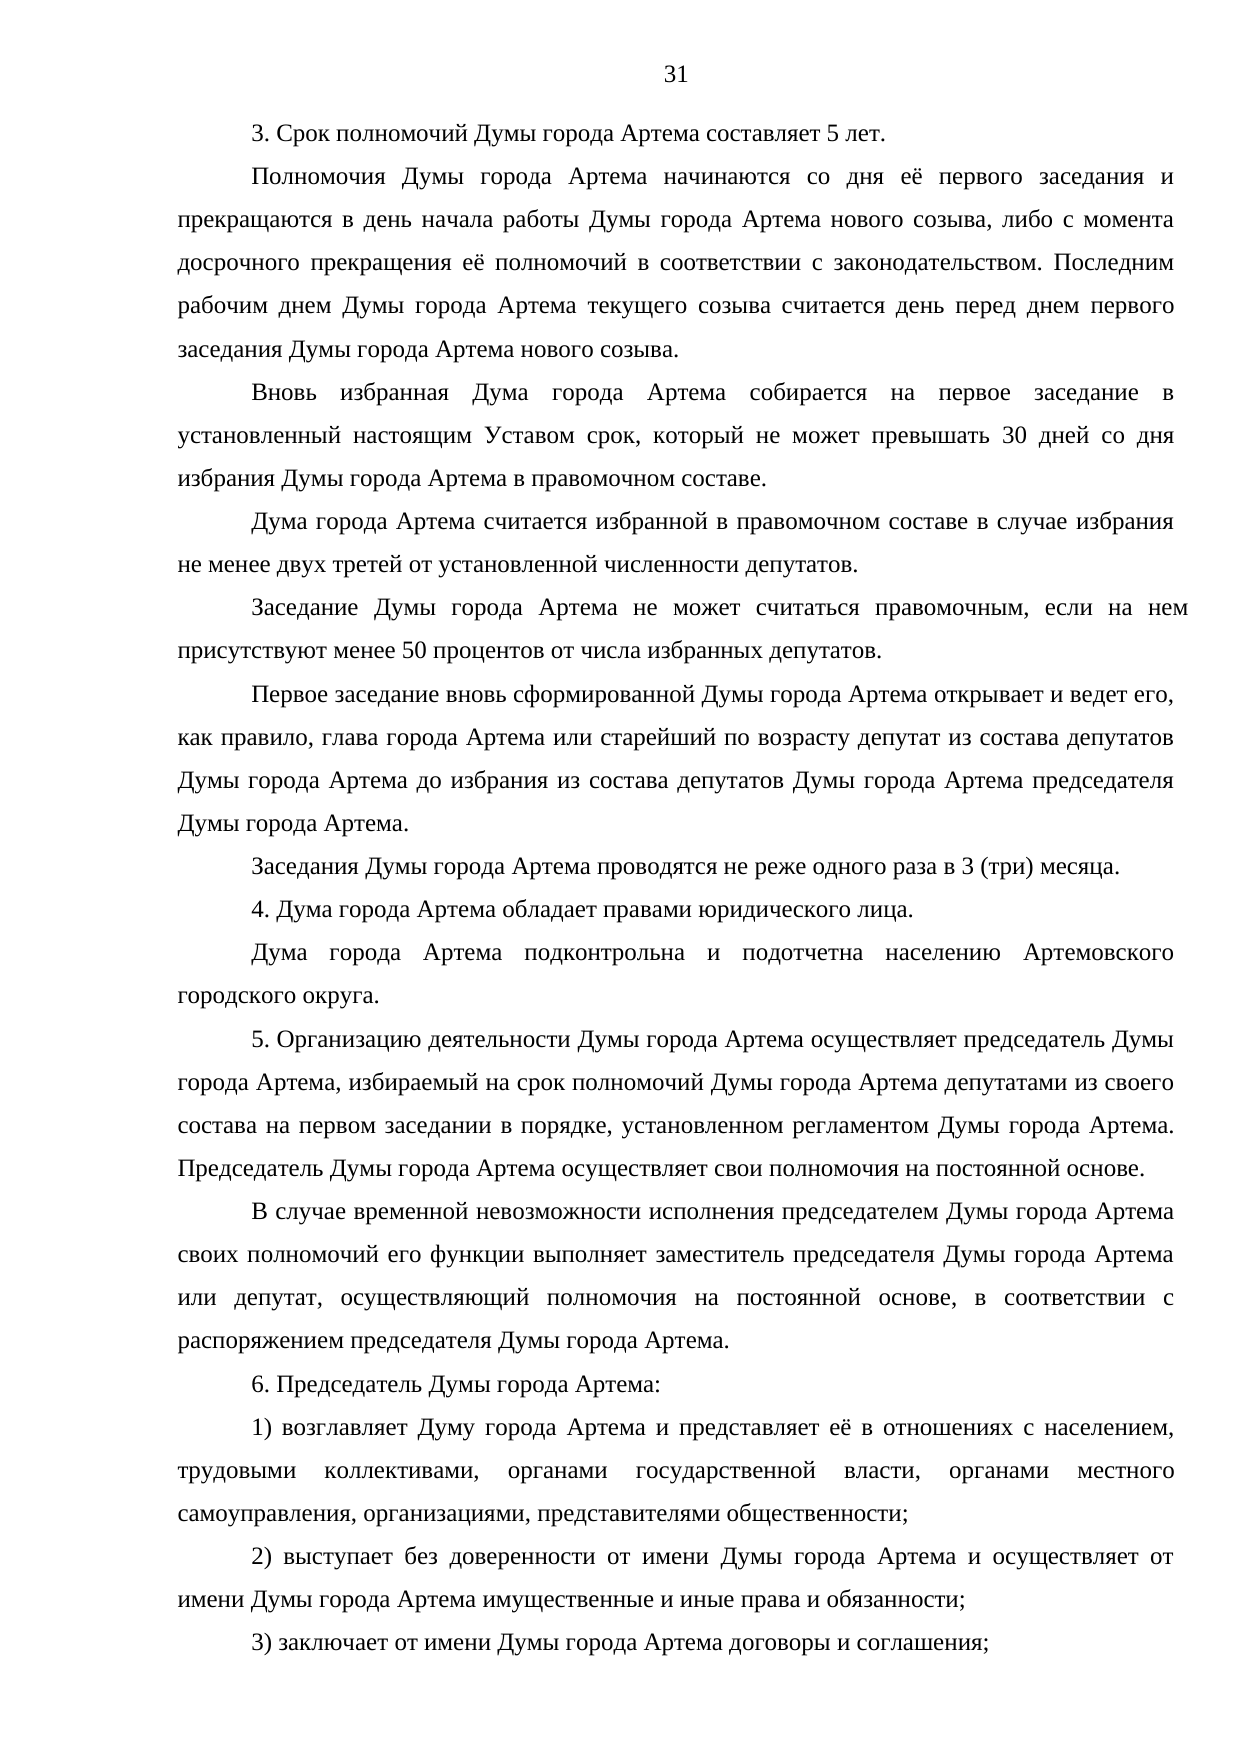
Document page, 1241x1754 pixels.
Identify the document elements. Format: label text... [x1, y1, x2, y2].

text 4. Дума города Артема обладает правами юридического лица. [177, 894, 1175, 923]
text В случае временной невозможности исполнения председателем Думы города Артема своих полномочий его функции выполняет заместитель председателя Думы города Артема или депутат, осуществляющий полномочия на постоянной основе, в соответствии с распоряжением председателя Думы города Артема. [177, 1196, 1175, 1354]
text Вновь избранная Дума города Артема собирается на первое заседание в установленный настоящим Уставом срок, который не может превышать 30 дней со дня избрания Думы города Артема в правомочном составе. [177, 377, 1175, 492]
text Первое заседание вновь сформированной Думы города Артема открывает и ведет его, как правило, глава города Артема или старейший по возрасту депутат из состава депутатов Думы города Артема до избрания из состава депутатов Думы города Артема председателя Думы города Артема. [177, 679, 1175, 837]
text 2) выступает без доверенности от имени Думы города Артема и осуществляет от имени Думы города Артема имущественные и иные права и обязанности; [177, 1541, 1175, 1613]
text 6. Председатель Думы города Артема: [177, 1369, 1175, 1397]
text Заседания Думы города Артема проводятся не реже одного раза в 3 (три) месяца. [177, 851, 1175, 880]
text Полномочия Думы города Артема начинаются со дня её первого заседания и прекращаются в день начала работы Думы города Артема нового созыва, либо с момента досрочного прекращения её полномочий в соответствии с законодательством. Последним рабочим днем Думы города Артема текущего созыва считается день перед днем первого заседания Думы города Артема нового созыва. [177, 161, 1175, 362]
text Заседание Думы города Артема не может считаться правомочным, если на нем присутствуют менее 50 процентов от числа избранных депутатов. [177, 592, 1190, 664]
text 5. Организацию деятельности Думы города Артема осуществляет председатель Думы города Артема, избираемый на срок полномочий Думы города Артема депутатами из своего состава на первом заседании в порядке, установленном регламентом Думы города Артема. Председатель Думы города Артема осуществляет свои полномочия на постоянной основе. [177, 1024, 1175, 1182]
text 3) заключает от имени Думы города Артема договоры и соглашения; [177, 1627, 1175, 1656]
text Дума города Артема подконтрольна и подотчетна населению Артемовского городского округа. [177, 937, 1175, 1009]
text 3. Срок полномочий Думы города Артема составляет 5 лет. [177, 118, 1175, 147]
text 1) возглавляет Думу города Артема и представляет её в отношениях с населением, трудовыми коллективами, органами государственной власти, органами местного самоуправления, организациями, представителями общественности; [177, 1412, 1175, 1527]
text Дума города Артема считается избранной в правомочном составе в случае избрания не менее двух третей от установленной численности депутатов. [177, 506, 1175, 578]
